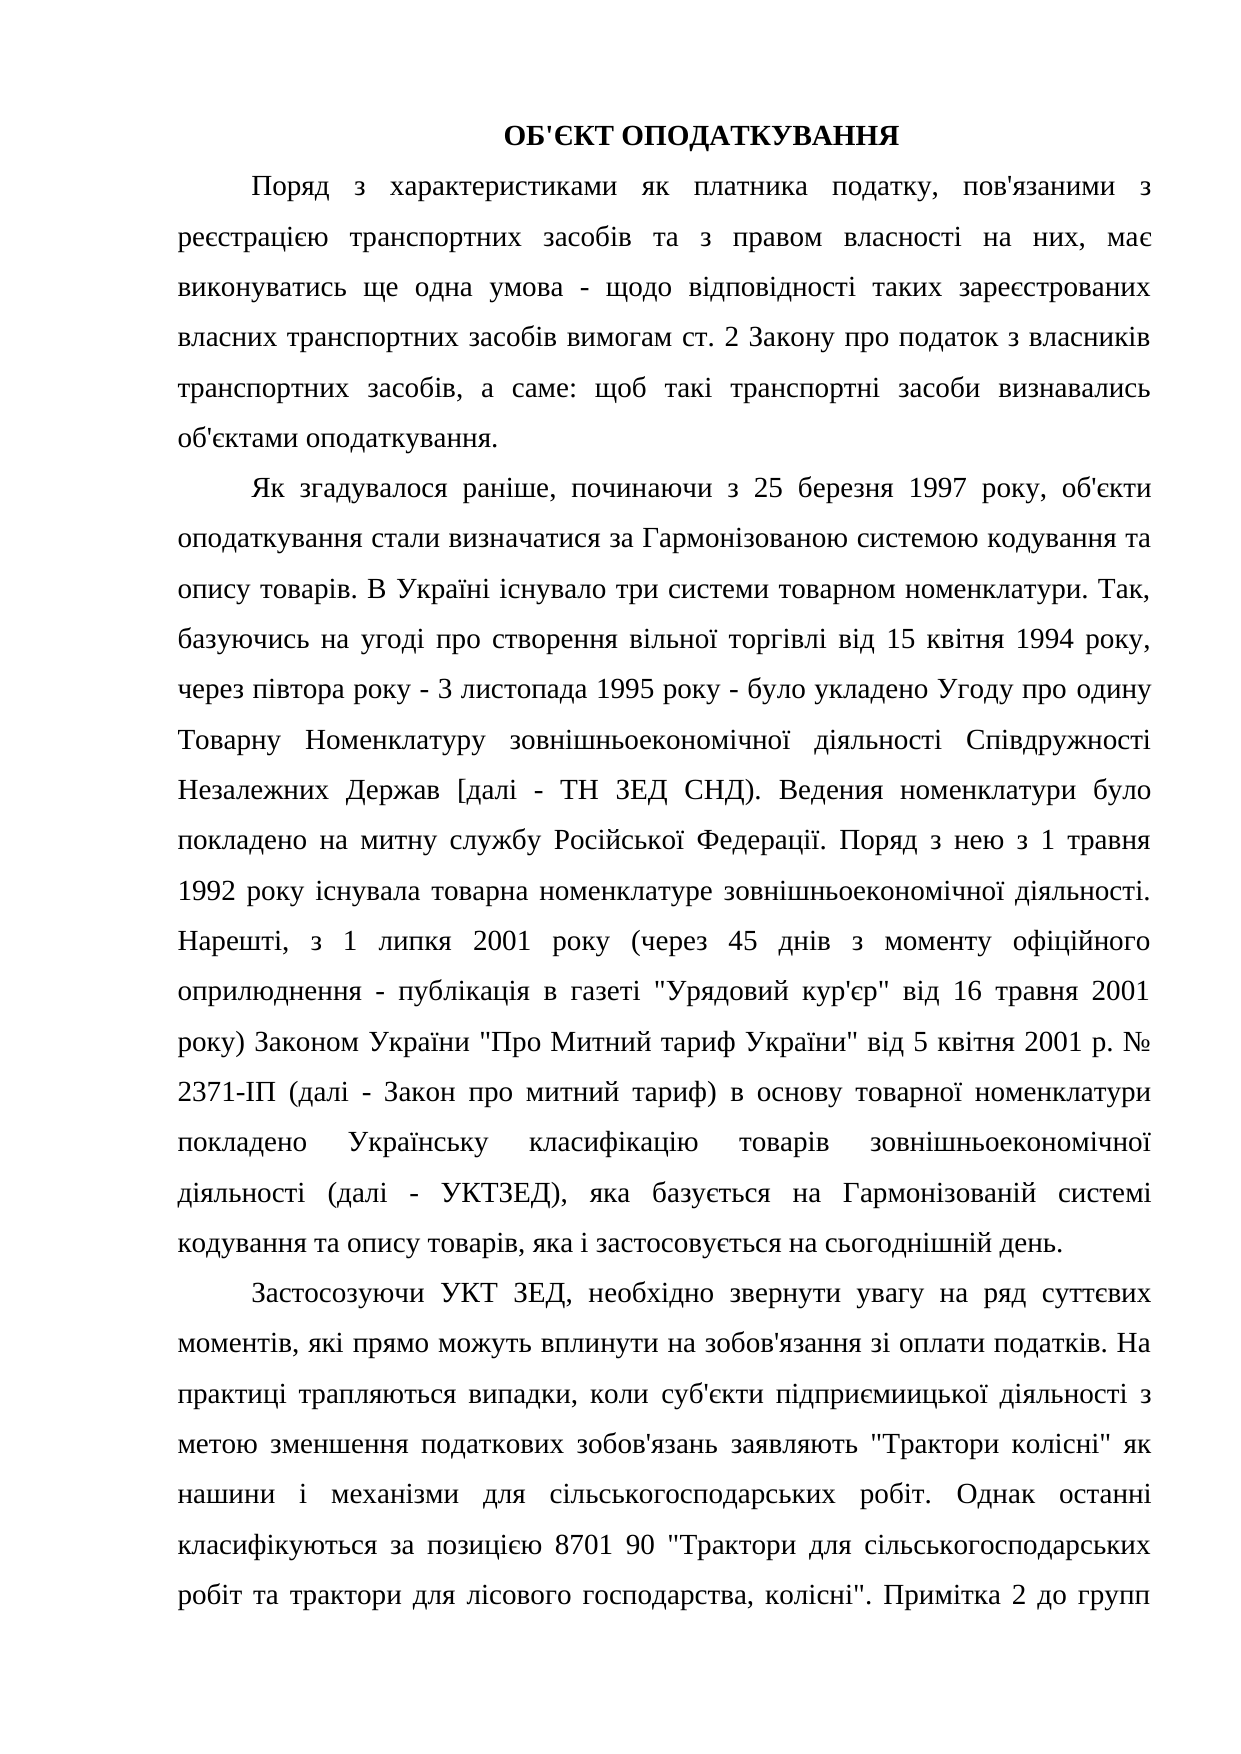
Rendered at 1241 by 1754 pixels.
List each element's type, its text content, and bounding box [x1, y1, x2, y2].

text Як згадувалося ранiше, починаючи з 25 березня 1997 року, об'єкти оподаткування стали визначатися за Гармонiзованою системою кодування та опису товарiв. В Українi iснувало три системи товарном номенклатури. Так, базуючись на угодi про створення вiльної торгiвлi вiд 15 квiтня 1994 року, через пiвтора року - 3 листопада 1995 року - було укладено Угоду про одину Товарну Номенклатуру зовнiшньоекономiчної дiяльностi Спiвдружностi Незалежних Держав [далi - ТН ЗЕД СНД). Ведения номенклатури було покладено на митну службу Росiйської Федерацiї. Поряд з нею з 1 травня 1992 року iснувала товарна номенклатуре зовнiшньоекономiчної дiяльностi. Нарештi, з 1 липкя 2001 року (через 45 днiв з моменту офiцiйного оприлюднення - публiкацiя в газетi "Урядовий кур'єр" вiд 16 травня 2001 року) Законом України "Про Митний тариф України" вiд 5 квiтня 2001 р. № 2371-IП (далi - Закон про митний тариф) в основу товарної номенклатури покладено Українську класифiкацiю товарiв зовнiшньоекономiчної дiяльностi (далi - УКТЗЕД), яка базується на Гармонiзованiй системi кодування та опису товарiв, яка i застосовується на сьогоднiшнiй день. [177, 470, 1152, 1258]
text ОБ'ЄКТ ОПОДАТКУВАННЯ [177, 118, 1152, 152]
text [177, 1275, 1152, 1611]
text Поряд з характеристиками як платника податку, пов'язаними з реєстрацiєю транспортних засобiв та з правом власностi на них, має виконуватись ще одна умова - щодо вiдповiдностi таких зареєстрованих власних транспортних засобiв вимогам ст. 2 Закону про податок з власникiв транспортних засобiв, а саме: щоб такi транспортнi засоби визнавались об'єктами оподаткування. [177, 168, 1152, 453]
